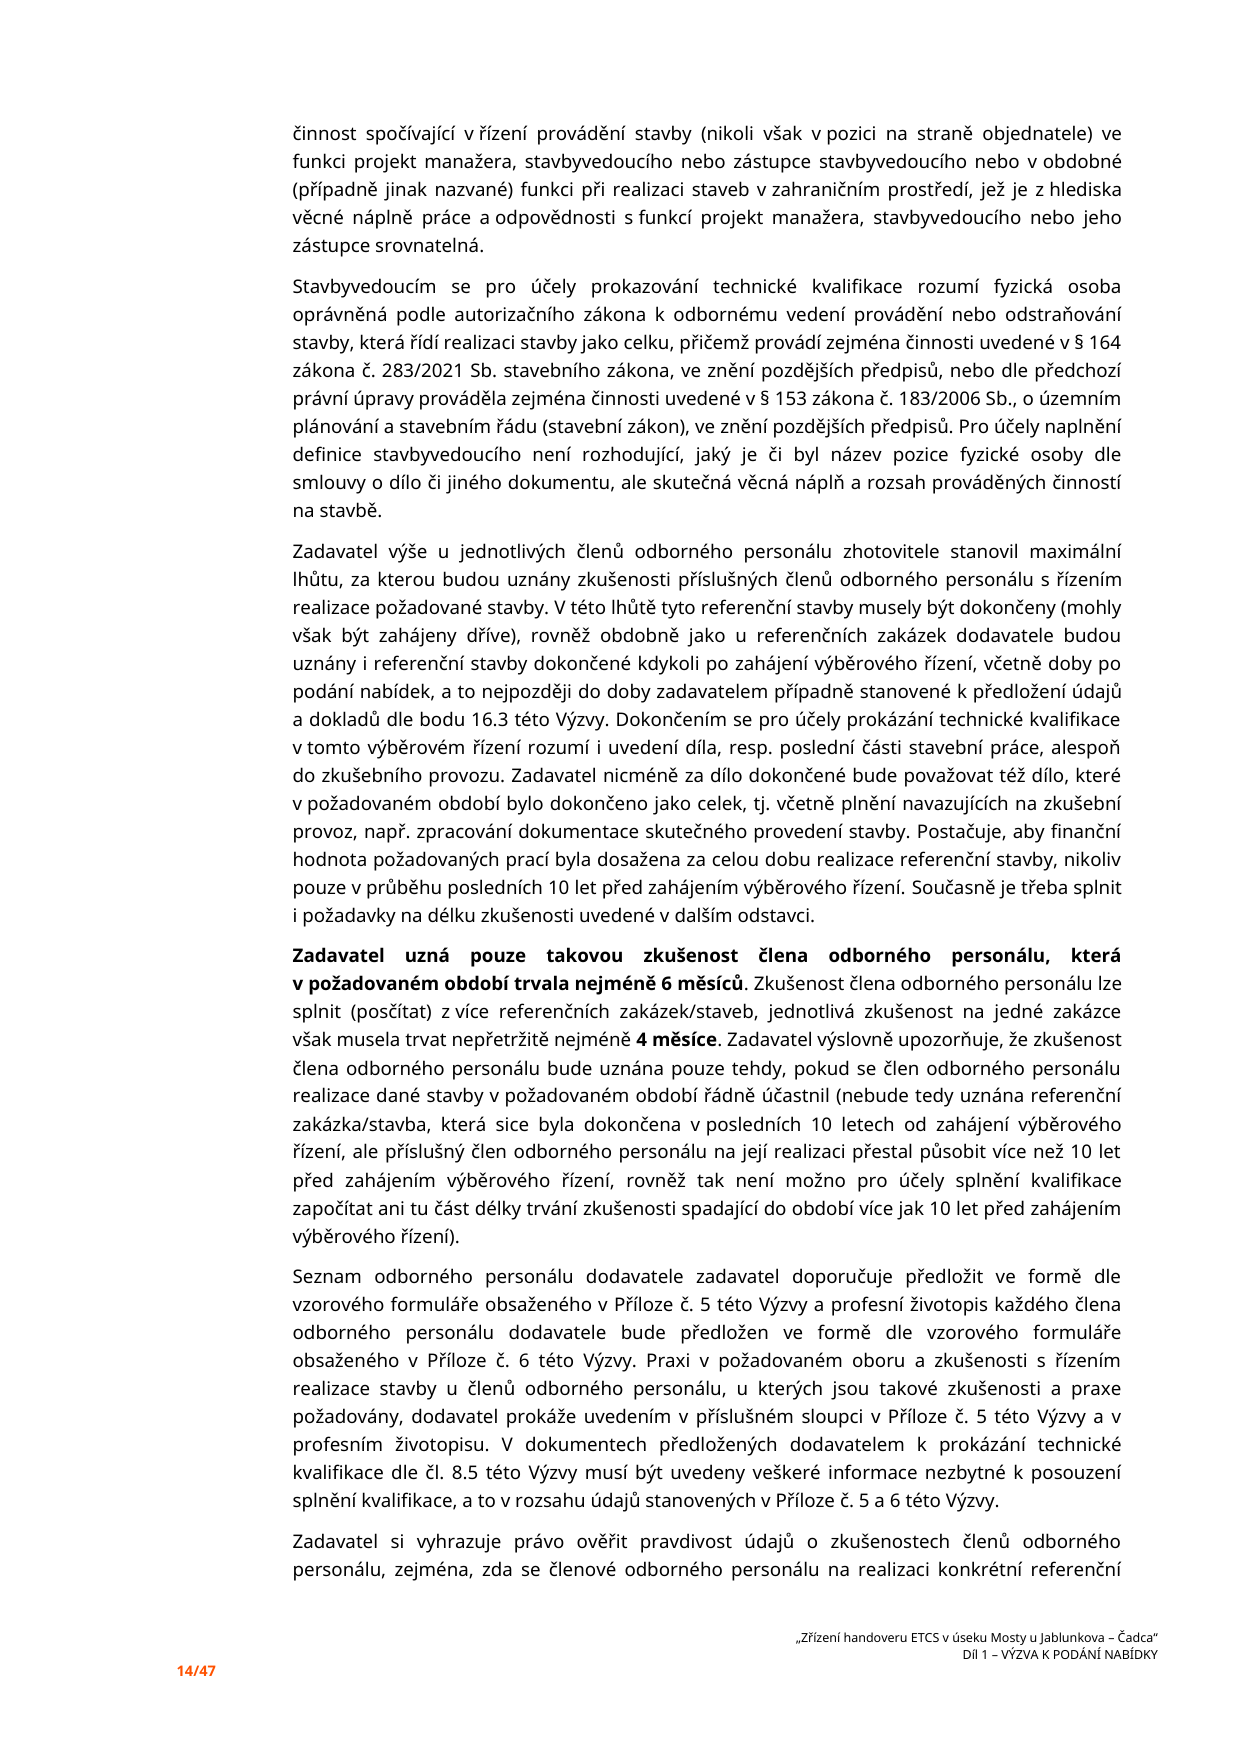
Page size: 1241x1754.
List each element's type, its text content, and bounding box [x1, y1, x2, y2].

text Zadavatel výše u jednotlivých členů odborného personálu zhotovitele stanovil maximální lhůtu, za kterou budou uznány zkušenosti příslušných členů odborného personálu s řízením realizace požadované stavby. V této lhůtě tyto referenční stavby musely být dokončeny (mohly však být zahájeny dříve), rovněž obdobně jako u referenčních zakázek dodavatele budou uznány i referenční stavby dokončené kdykoli po zahájení výběrového řízení, včetně doby po podání nabídek, a to nejpozději do doby zadavatelem případně stanovené k předložení údajů a dokladů dle bodu 16.3 této Výzvy. Dokončením se pro účely prokázání technické kvalifikace v tomto výběrovém řízení rozumí i uvedení díla, resp. poslední části stavební práce, alespoň do zkušebního provozu. Zadavatel nicméně za dílo dokončené bude považovat též dílo, které v požadovaném období bylo dokončeno jako celek, tj. včetně plnění navazujících na zkušební provoz, např. zpracování dokumentace skutečného provedení stavby. Postačuje, aby finanční hodnota požadovaných prací byla dosažena za celou dobu realizace referenční stavby, nikoliv pouze v průběhu posledních 10 let před zahájením výběrového řízení. Současně je třeba splnit i požadavky na délku zkušenosti uvedené v dalším odstavci. [292, 538, 1122, 928]
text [292, 1528, 1122, 1582]
text Zadavatel uzná pouze takovou zkušenost člena odborného personálu, která v požadovaném období trvala nejméně 6 měsíců. Zkušenost člena odborného personálu lze splnit (posčítat) z více referenčních zakázek/staveb, jednotlivá zkušenost na jedné zakázce však musela trvat nepřetržitě nejméně 4 měsíce. Zadavatel výslovně upozorňuje, že zkušenost člena odborného personálu bude uznána pouze tehdy, pokud se člen odborného personálu realizace dané stavby v požadovaném období řádně účastnil (nebude tedy uznána referenční zakázka/stavba, která sice byla dokončena v posledních 10 letech od zahájení výběrového řízení, ale příslušný člen odborného personálu na její realizaci přestal působit více než 10 let před zahájením výběrového řízení, rovněž tak není možno pro účely splnění kvalifikace započítat ani tu část délky trvání zkušenosti spadající do období více jak 10 let před zahájením výběrového řízení). [292, 943, 1122, 1248]
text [292, 121, 1122, 258]
text Stavbyvedoucím se pro účely prokazování technické kvalifikace rozumí fyzická osoba oprávněná podle autorizačního zákona k odbornému vedení provádění nebo odstraňování stavby, která řídí realizaci stavby jako celku, přičemž provádí zejména činnosti uvedené v § 164 zákona č. 283/2021 Sb. stavebního zákona, ve znění pozdějších předpisů, nebo dle předchozí právní úpravy prováděla zejména činnosti uvedené v § 153 zákona č. 183/2006 Sb., o územním plánování a stavebním řádu (stavební zákon), ve znění pozdějších předpisů. Pro účely naplnění definice stavbyvedoucího není rozhodující, jaký je či byl název pozice fyzické osoby dle smlouvy o dílo či jiného dokumentu, ale skutečná věcná náplň a rozsah prováděných činností na stavbě. [292, 273, 1122, 523]
text Seznam odborného personálu dodavatele zadavatel doporučuje předložit ve formě dle vzorového formuláře obsaženého v Příloze č. 5 této Výzvy a profesní životopis každého člena odborného personálu dodavatele bude předložen ve formě dle vzorového formuláře obsaženého v Příloze č. 6 této Výzvy. Praxi v požadovaném oboru a zkušenosti s řízením realizace stavby u členů odborného personálu, u kterých jsou takové zkušenosti a praxe požadovány, dodavatel prokáže uvedením v příslušném sloupci v Příloze č. 5 této Výzvy a v profesním životopisu. V dokumentech předložených dodavatelem k prokázání technické kvalifikace dle čl. 8.5 této Výzvy musí být uvedeny veškeré informace nezbytné k posouzení splnění kvalifikace, a to v rozsahu údajů stanovených v Příloze č. 5 a 6 této Výzvy. [292, 1263, 1122, 1513]
